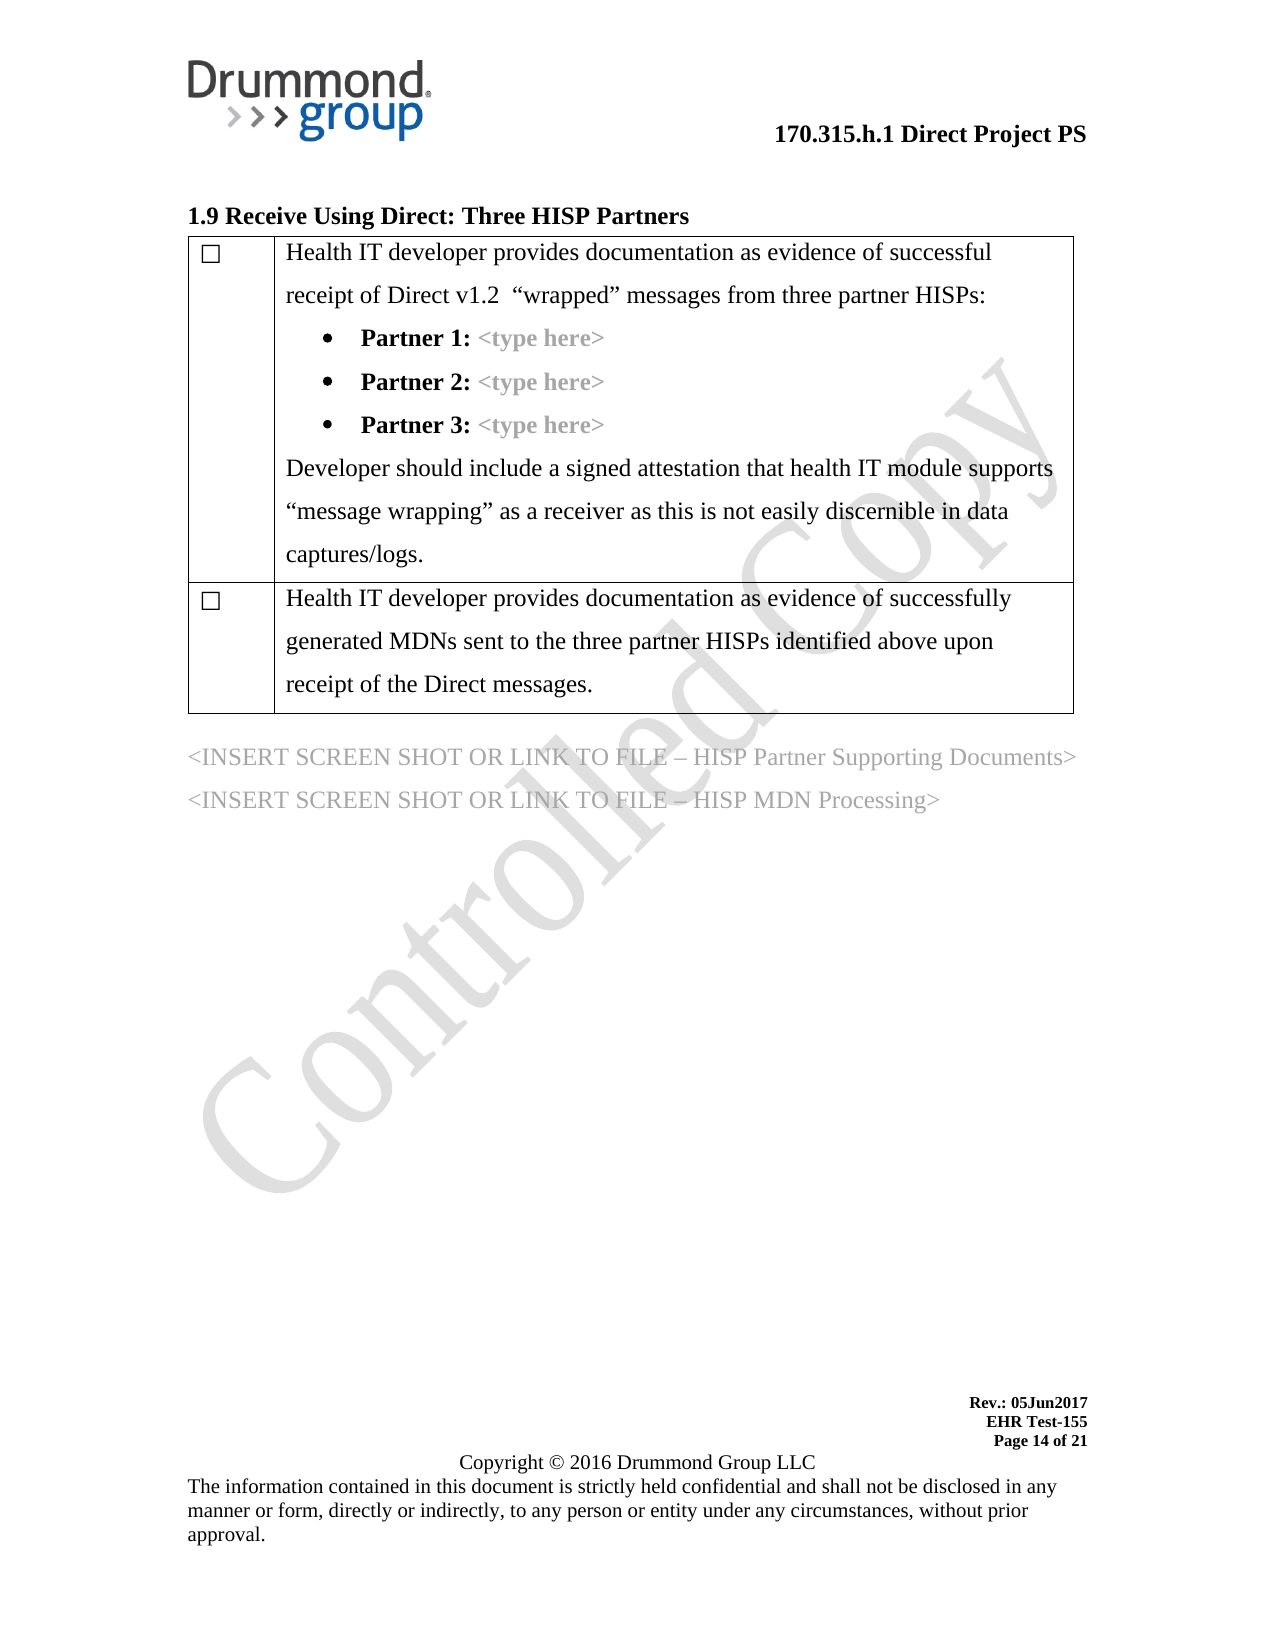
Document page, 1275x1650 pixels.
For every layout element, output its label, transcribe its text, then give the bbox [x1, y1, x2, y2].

table_header [189, 237, 274, 582]
table_cell [189, 583, 274, 712]
subtitle 1.9 Receive Using Direct: Three HISP Partners [187, 201, 1087, 230]
table_header Health IT developer provides documentation as evidence of successful receipt of Direct v1.2 “wrapped” messages from three partner HISPs: Partner 1: <type here> Partner 2: <type here> Partner 3: <type here> Developer should include a signed attestation that health IT module supports “message wrapping” as a receiver as this is not easily discernible in data captures/logs. [275, 237, 1073, 582]
picture [187, 60, 433, 142]
text <INSERT SCREEN SHOT OR LINK TO FILE – HISP Partner Supporting Documents> [187, 742, 1087, 771]
table_cell Health IT developer provides documentation as evidence of successfully generated MDNs sent to the three partner HISPs identified above upon receipt of the Direct messages. [275, 583, 1073, 712]
text <INSERT SCREEN SHOT OR LINK TO FILE – HISP MDN Processing> [187, 785, 1087, 814]
